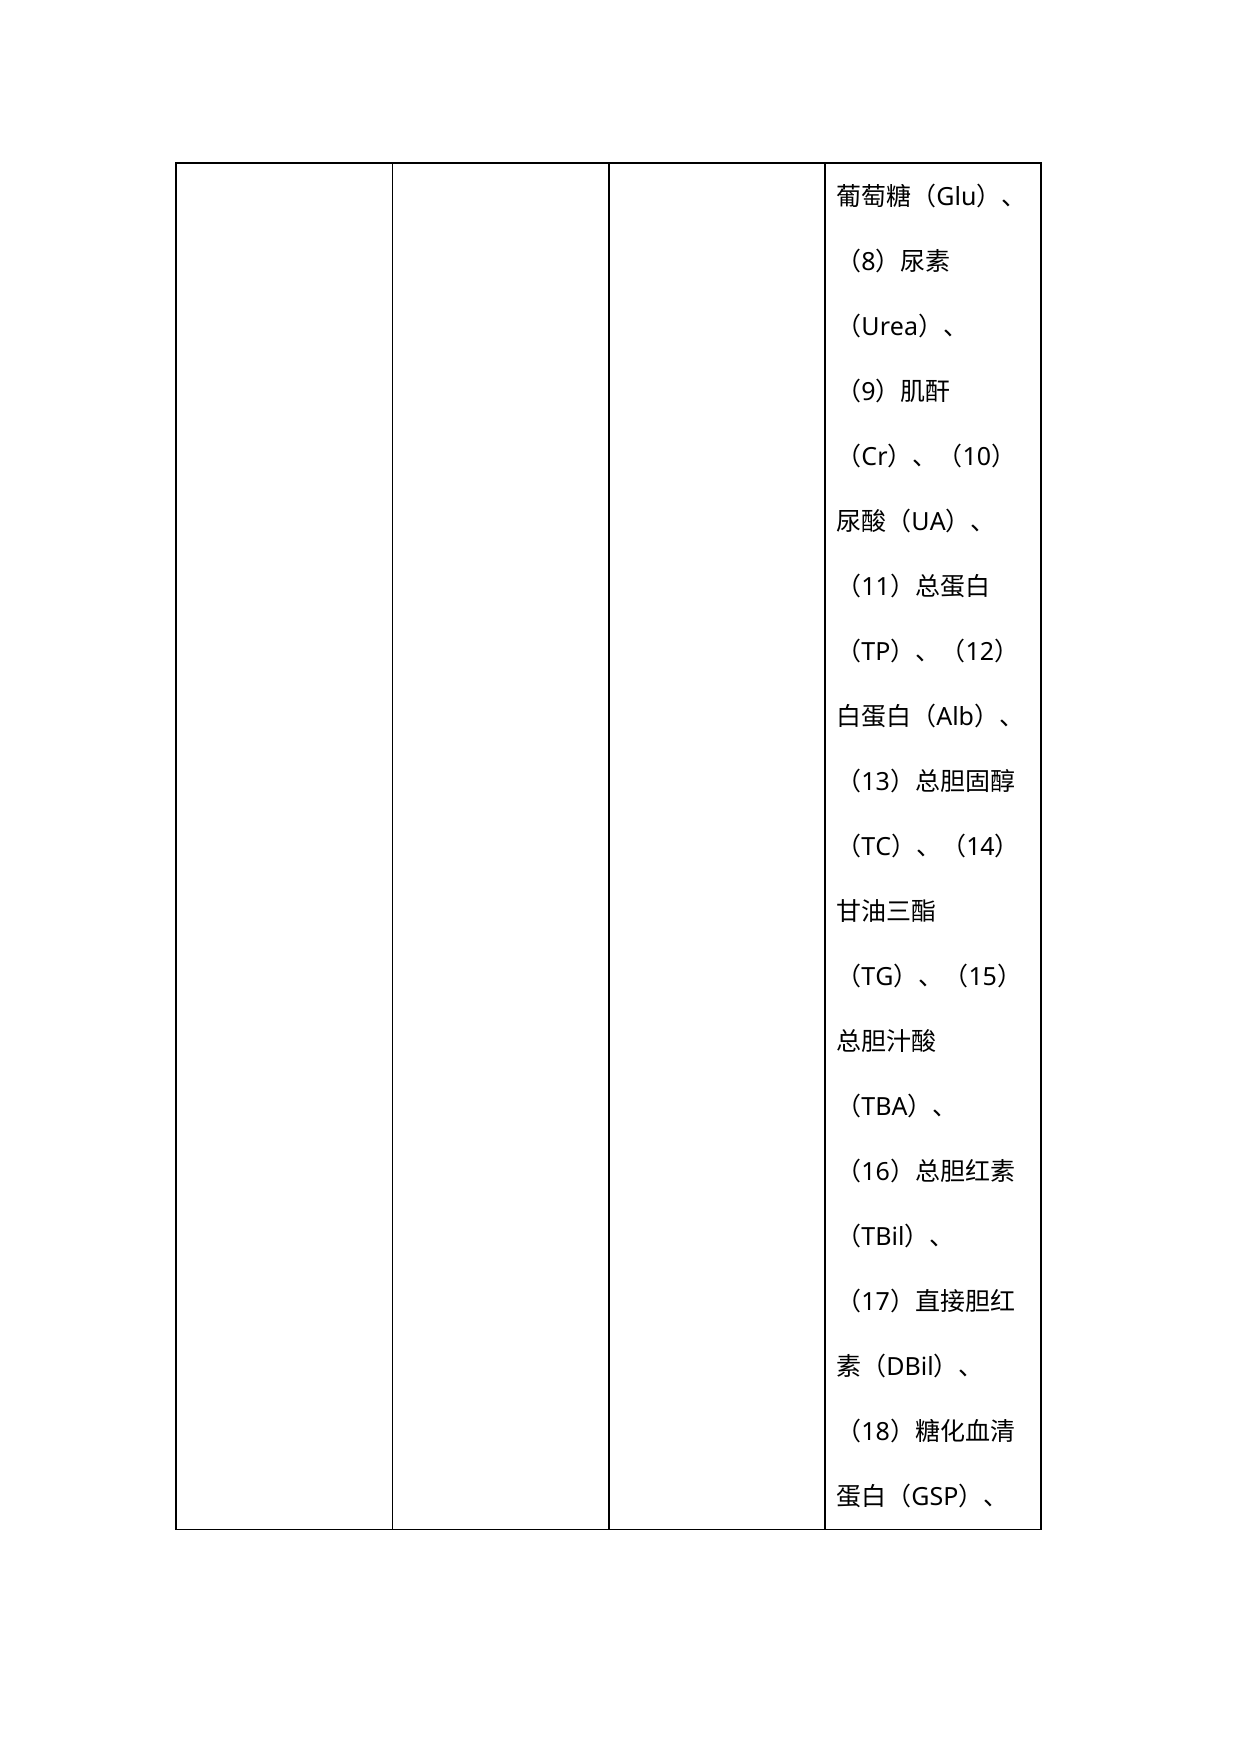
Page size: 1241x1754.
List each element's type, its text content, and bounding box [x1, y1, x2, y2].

table_cell [610, 164, 824, 1528]
table_cell [177, 164, 392, 1528]
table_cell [826, 164, 1040, 1528]
table_cell 2 [393, 164, 608, 1528]
